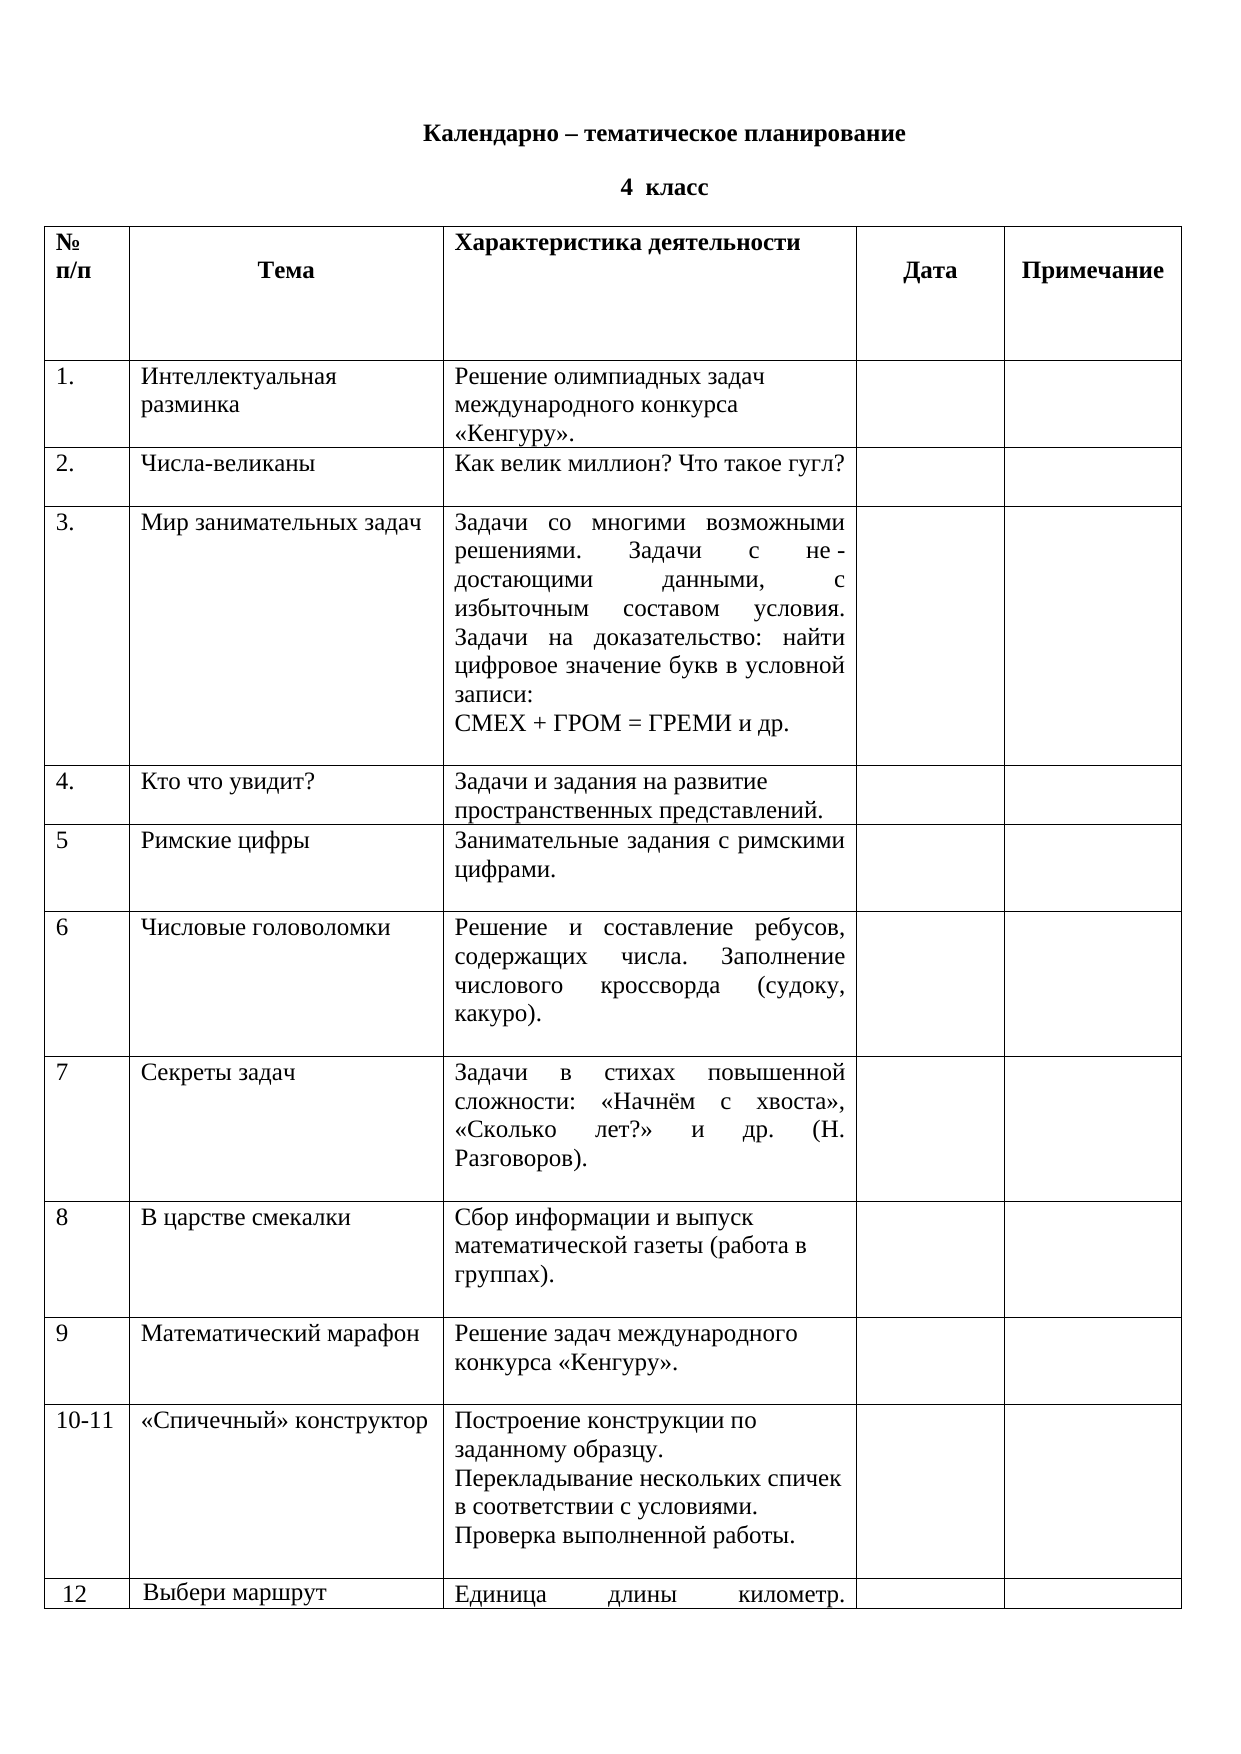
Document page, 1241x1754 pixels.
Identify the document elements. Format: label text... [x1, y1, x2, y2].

table_cell [857, 825, 1004, 911]
table_cell 12 [45, 1579, 129, 1607]
table_cell «Спичечный» конструктор [130, 1405, 443, 1578]
table_cell 2. [45, 448, 129, 506]
table_cell Сбор информации и выпуск математической газеты (работа в группах). [444, 1202, 856, 1317]
table_cell [1005, 448, 1181, 506]
table_cell [1005, 1318, 1181, 1404]
table_cell Интеллектуальная разминка [130, 361, 443, 447]
table_cell Задачи и задания на развитие пространственных представлений. [444, 766, 856, 824]
table_cell [857, 1057, 1004, 1201]
table_cell Решение олимпиадных задач международного конкурса «Кенгуру». [444, 361, 856, 447]
table_cell Математический марафон [130, 1318, 443, 1404]
table_cell [1005, 361, 1181, 447]
table_cell [1005, 1579, 1181, 1607]
table_cell [857, 1405, 1004, 1578]
table_cell 5 [45, 825, 129, 911]
table_cell 8 [45, 1202, 129, 1317]
table_cell [857, 766, 1004, 824]
table_cell [857, 1579, 1004, 1607]
text Календарно – тематическое планирование [177, 118, 1152, 147]
table_cell [857, 448, 1004, 506]
table_cell Римские цифры [130, 825, 443, 911]
table_cell Секреты задач [130, 1057, 443, 1201]
table_cell Как велик миллион? Что такое гугл? [444, 448, 856, 506]
table_cell 7 [45, 1057, 129, 1201]
table_cell [1005, 766, 1181, 824]
table_cell 3. [45, 507, 129, 765]
table_cell [857, 361, 1004, 447]
table_header № п/п [45, 227, 129, 360]
table_cell Числовые головоломки [130, 912, 443, 1056]
table_cell 4. [45, 766, 129, 824]
table_cell [857, 1318, 1004, 1404]
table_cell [444, 1579, 856, 1607]
table_cell Задачи со многими возможными решениями. Задачи с не - достающими данными, с избыточным составом условия. Задачи на доказательство: найти цифровое значение букв в условной записи: СМЕХ + ГРОМ = ГРЕМИ и др. [444, 507, 856, 765]
table_cell Занимательные задания с римскими цифрами. [444, 825, 856, 911]
table_cell [857, 1202, 1004, 1317]
table_cell [1005, 825, 1181, 911]
table_cell [1005, 912, 1181, 1056]
table_cell 1. [45, 361, 129, 447]
table_cell [1005, 1057, 1181, 1201]
table_cell [1005, 507, 1181, 765]
table_header Тема [130, 227, 443, 360]
table_cell В царстве смекалки [130, 1202, 443, 1317]
table_cell Числа-великаны [130, 448, 443, 506]
table_cell Решение задач международного конкурса «Кенгуру». [444, 1318, 856, 1404]
table_cell Кто что увидит? [130, 766, 443, 824]
table_cell Выбери маршрут [130, 1579, 443, 1607]
table_cell Мир занимательных задач [130, 507, 443, 765]
table_header Дата [857, 227, 1004, 360]
table_cell [1005, 1405, 1181, 1578]
table_cell Задачи в стихах повышенной сложности: «Начнём с хвоста», «Сколько лет?» и др. (Н. Разговоров). [444, 1057, 856, 1201]
table_header Примечание [1005, 227, 1181, 360]
table_cell [857, 507, 1004, 765]
table_cell Решение и составление ребусов, содержащих числа. Заполнение числового кроссворда (судоку, какуро). [444, 912, 856, 1056]
table_header Характеристика деятельности [444, 227, 856, 360]
table_cell [1005, 1202, 1181, 1317]
table_cell Построение конструкции по заданному образцу. Перекладывание нескольких спичек в соответствии с условиями. Проверка выполненной работы. [444, 1405, 856, 1578]
text 4 класс [177, 172, 1152, 201]
table_cell 10-11 [45, 1405, 129, 1578]
table_cell 9 [45, 1318, 129, 1404]
table_cell 6 [45, 912, 129, 1056]
table_cell [857, 912, 1004, 1056]
